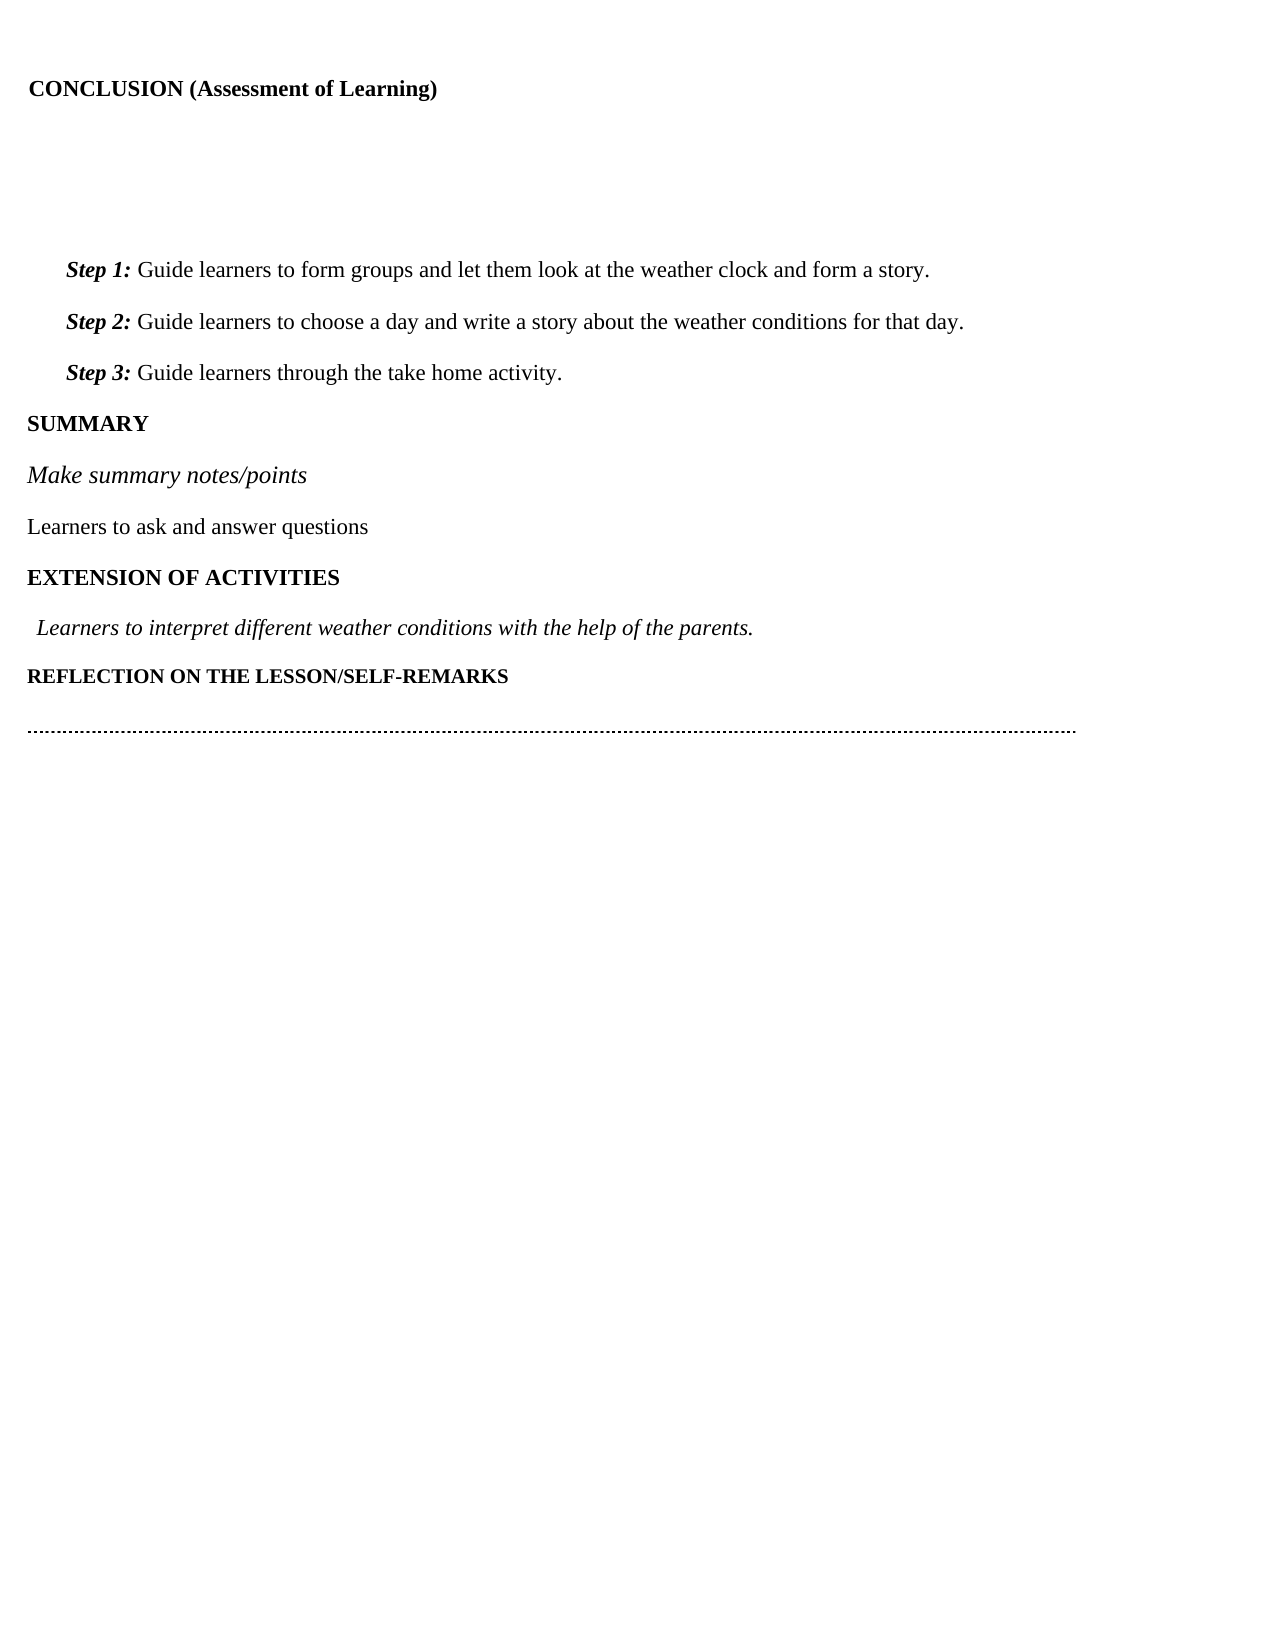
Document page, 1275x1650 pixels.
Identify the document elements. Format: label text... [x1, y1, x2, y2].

text REFLECTION ON THE LESSON/SELF-REMARKS [27, 664, 836, 688]
text Step 1: Guide learners to form groups and let them look at the weather clock and form a story. [66, 257, 1200, 283]
text Learners to interpret different weather conditions with the help of the parents. [36, 614, 1200, 641]
subtitle Make summary notes/points [27, 461, 1200, 489]
text Learners to ask and answer questions [27, 513, 1200, 539]
text EXTENSION OF ACTIVITIES [27, 564, 1200, 590]
text Step 2: Guide learners to choose a day and write a story about the weather conditions for that day. [66, 308, 1200, 334]
text SUMMARY [27, 410, 1200, 436]
text Step 3: Guide learners through the take home activity. [66, 359, 1200, 385]
